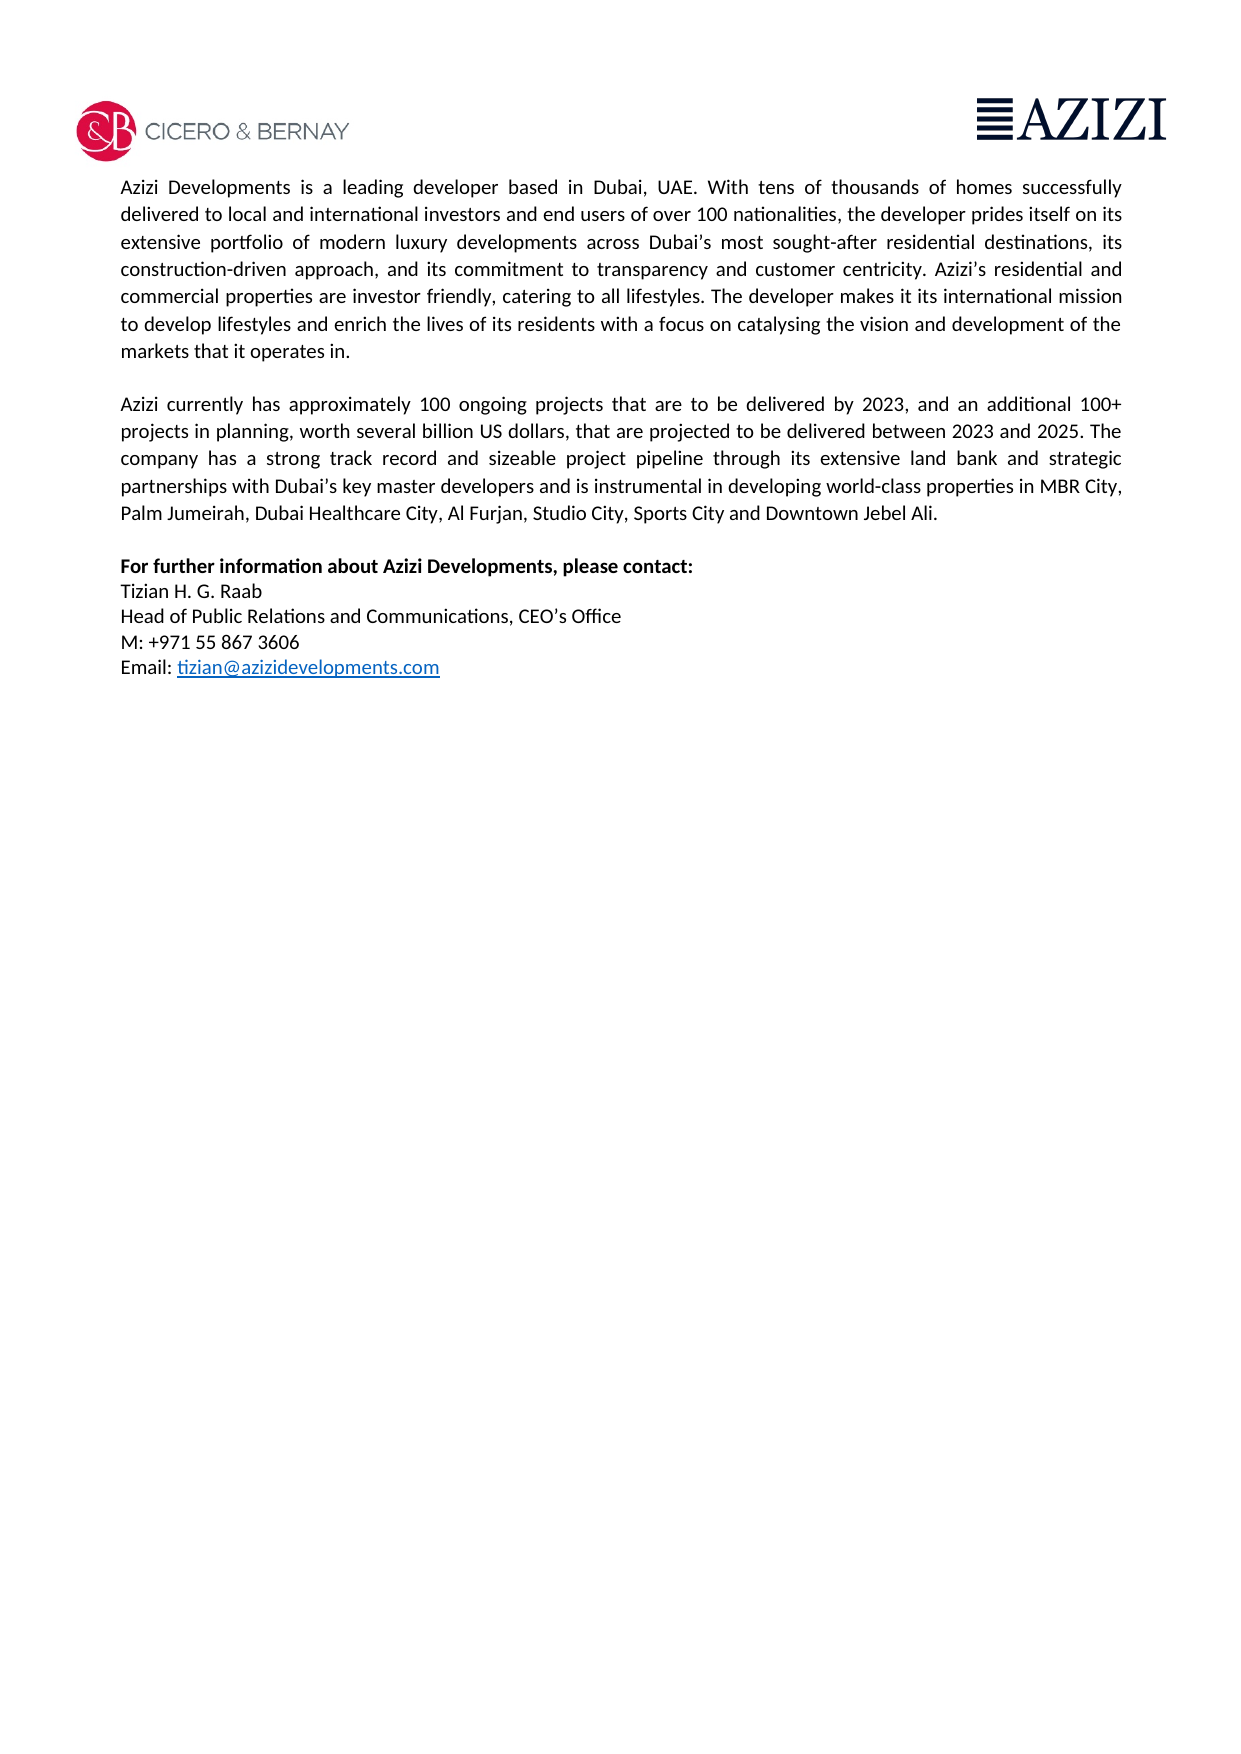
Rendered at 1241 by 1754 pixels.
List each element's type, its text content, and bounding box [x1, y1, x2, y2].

text M: +971 55 867 3606 [120, 629, 1124, 654]
text Email: tizian@azizidevelopments.com [120, 654, 1124, 680]
picture [62, 91, 361, 173]
text For further information about Azizi Developments, please contact: [120, 553, 1124, 578]
text Tizian H. G. Raab [120, 578, 1124, 604]
text Azizi currently has approximately 100 ongoing projects that are to be delivered by 2023, and an additional 100+ projects in planning, worth several billion US dollars, that are projected to be delivered between 2023 and 2025. The company has a strong track record and sizeable project pipeline through its extensive land bank and strategic partnerships with Dubai’s key master developers and is instrumental in developing world-class properties in MBR City, Palm Jumeirah, Dubai Healthcare City, Al Furjan, Studio City, Sports City and Downtown Jebel Ali. [120, 391, 1124, 526]
text Azizi Developments is a leading developer based in Dubai, UAE. With tens of thousands of homes successfully delivered to local and international investors and end users of over 100 nationalities, the developer prides itself on its extensive portfolio of modern luxury developments across Dubai’s most sought-after residential destinations, its construction-driven approach, and its commitment to transparency and customer centricity. Azizi’s residential and commercial properties are investor friendly, catering to all lifestyles. The developer makes it its international mission to develop lifestyles and enrich the lives of its residents with a focus on catalysing the vision and development of the markets that it operates in. [120, 150, 1124, 364]
text Head of Public Relations and Communications, CEO’s Office [120, 604, 1124, 629]
